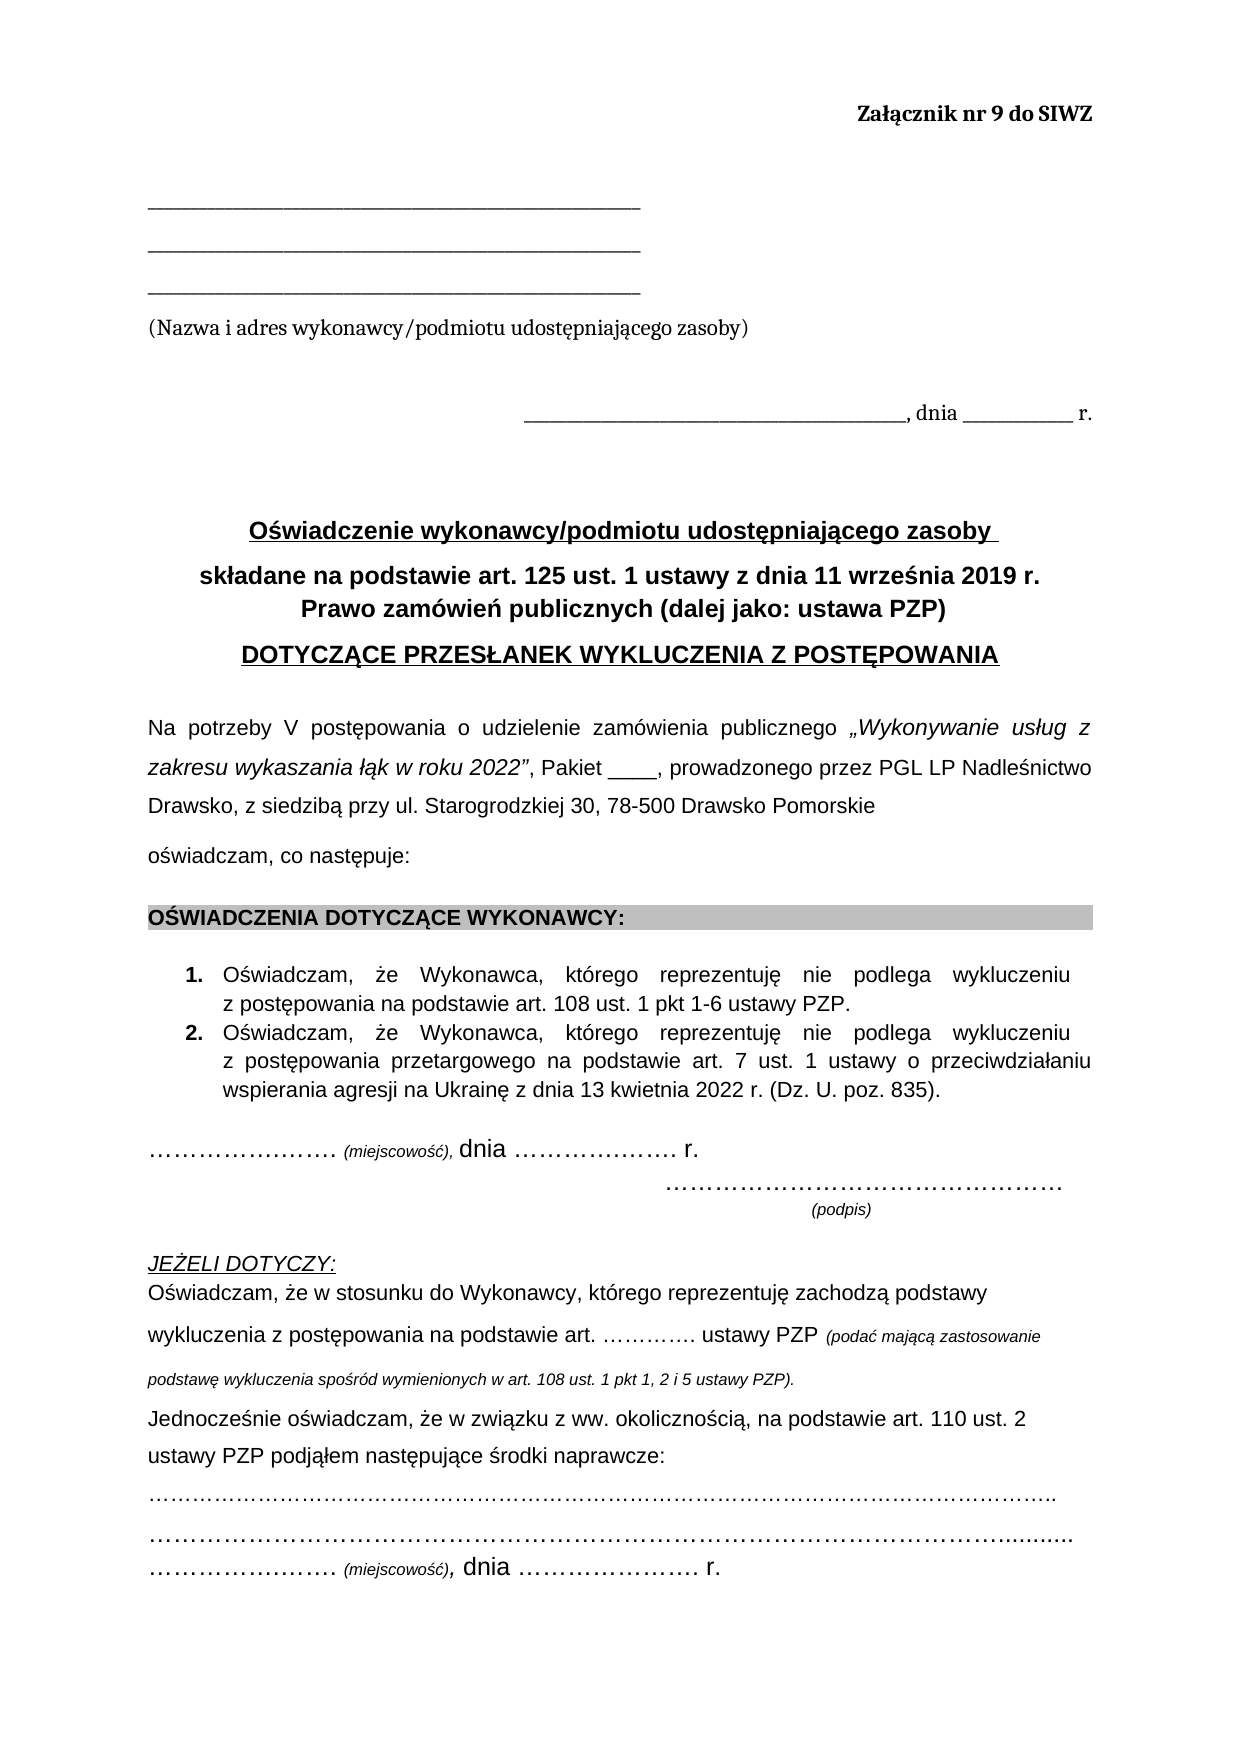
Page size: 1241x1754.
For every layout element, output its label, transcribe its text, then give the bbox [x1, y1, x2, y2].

text …………….……. (miejscowość), dnia ………….……. r. [148, 1134, 1093, 1162]
text składane na podstawie art. 125 ust. 1 ustawy z dnia 11 września 2019 r. [148, 561, 1093, 590]
text oświadczam, co następuje: [148, 843, 1093, 868]
text Oświadczenie wykonawcy/podmiotu udostępniającego zasoby [148, 516, 1093, 544]
text ………………………………………… [148, 1167, 1093, 1196]
text (Nazwa i adres wykonawcy/podmiotu udostępniającego zasoby) [148, 315, 1093, 341]
text _____________________________________________, dnia _____________ r. [148, 400, 1093, 426]
text JEŻELI DOTYCZY: [148, 1251, 1093, 1276]
text …………….……. (miejscowość), dnia …………………. r. [148, 1552, 1093, 1581]
text __________________________________________________________ [148, 272, 1093, 298]
text …………………………………………………………………………………………........... [148, 1519, 1093, 1548]
text Załącznik nr 9 do SIWZ [148, 101, 1093, 127]
text DOTYCZĄCE PRZESŁANEK WYKLUCZENIA Z POSTĘPOWANIA [148, 640, 1093, 668]
text (podpis) [738, 1200, 1093, 1219]
text __________________________________________________________ [148, 187, 1093, 213]
text __________________________________________________________ [148, 229, 1093, 256]
list Oświadczam, że Wykonawca, którego reprezentuję nie podlega wykluczeniu z postępowania przetargowego na podstawie art. 7 ust. 1 ustawy o przeciwdziałaniu wspierania agresji na Ukrainę z dnia 13 kwietnia 2022 r. (Dz. U. poz. 835). [185, 1019, 1093, 1102]
list Oświadczam, że Wykonawca, którego reprezentuję nie podlega wykluczeniu z postępowania na podstawie art. 108 ust. 1 pkt 1-6 ustawy PZP. [185, 961, 1093, 1016]
text Jednocześnie oświadczam, że w związku z ww. okolicznością, na podstawie art. 110 ust. 2 ustawy PZP podjąłem następujące środki naprawcze: …………………………………………………………………………………………………………….. [148, 1406, 1093, 1506]
text OŚWIADCZENIA DOTYCZĄCE WYKONAWCY: [148, 905, 1093, 930]
text Oświadczam, że w stosunku do Wykonawcy, którego reprezentuję zachodzą podstawy wykluczenia z postępowania na podstawie art. …………. ustawy PZP (podać mającą zastosowanie podstawę wykluczenia spośród wymienionych w art. 108 ust. 1 pkt 1, 2 i 5 ustawy PZP). [148, 1280, 1093, 1391]
text Prawo zamówień publicznych (dalej jako: ustawa PZP) [148, 594, 1093, 623]
text Na potrzeby V postępowania o udzielenie zamówienia publicznego „Wykonywanie usług z zakresu wykaszania łąk w roku 2022”, Pakiet ____, prowadzonego przez PGL LP Nadleśnictwo Drawsko, z siedzibą przy ul. Starogrodzkiej 30, 78-500 Drawsko Pomorskie [148, 714, 1093, 818]
